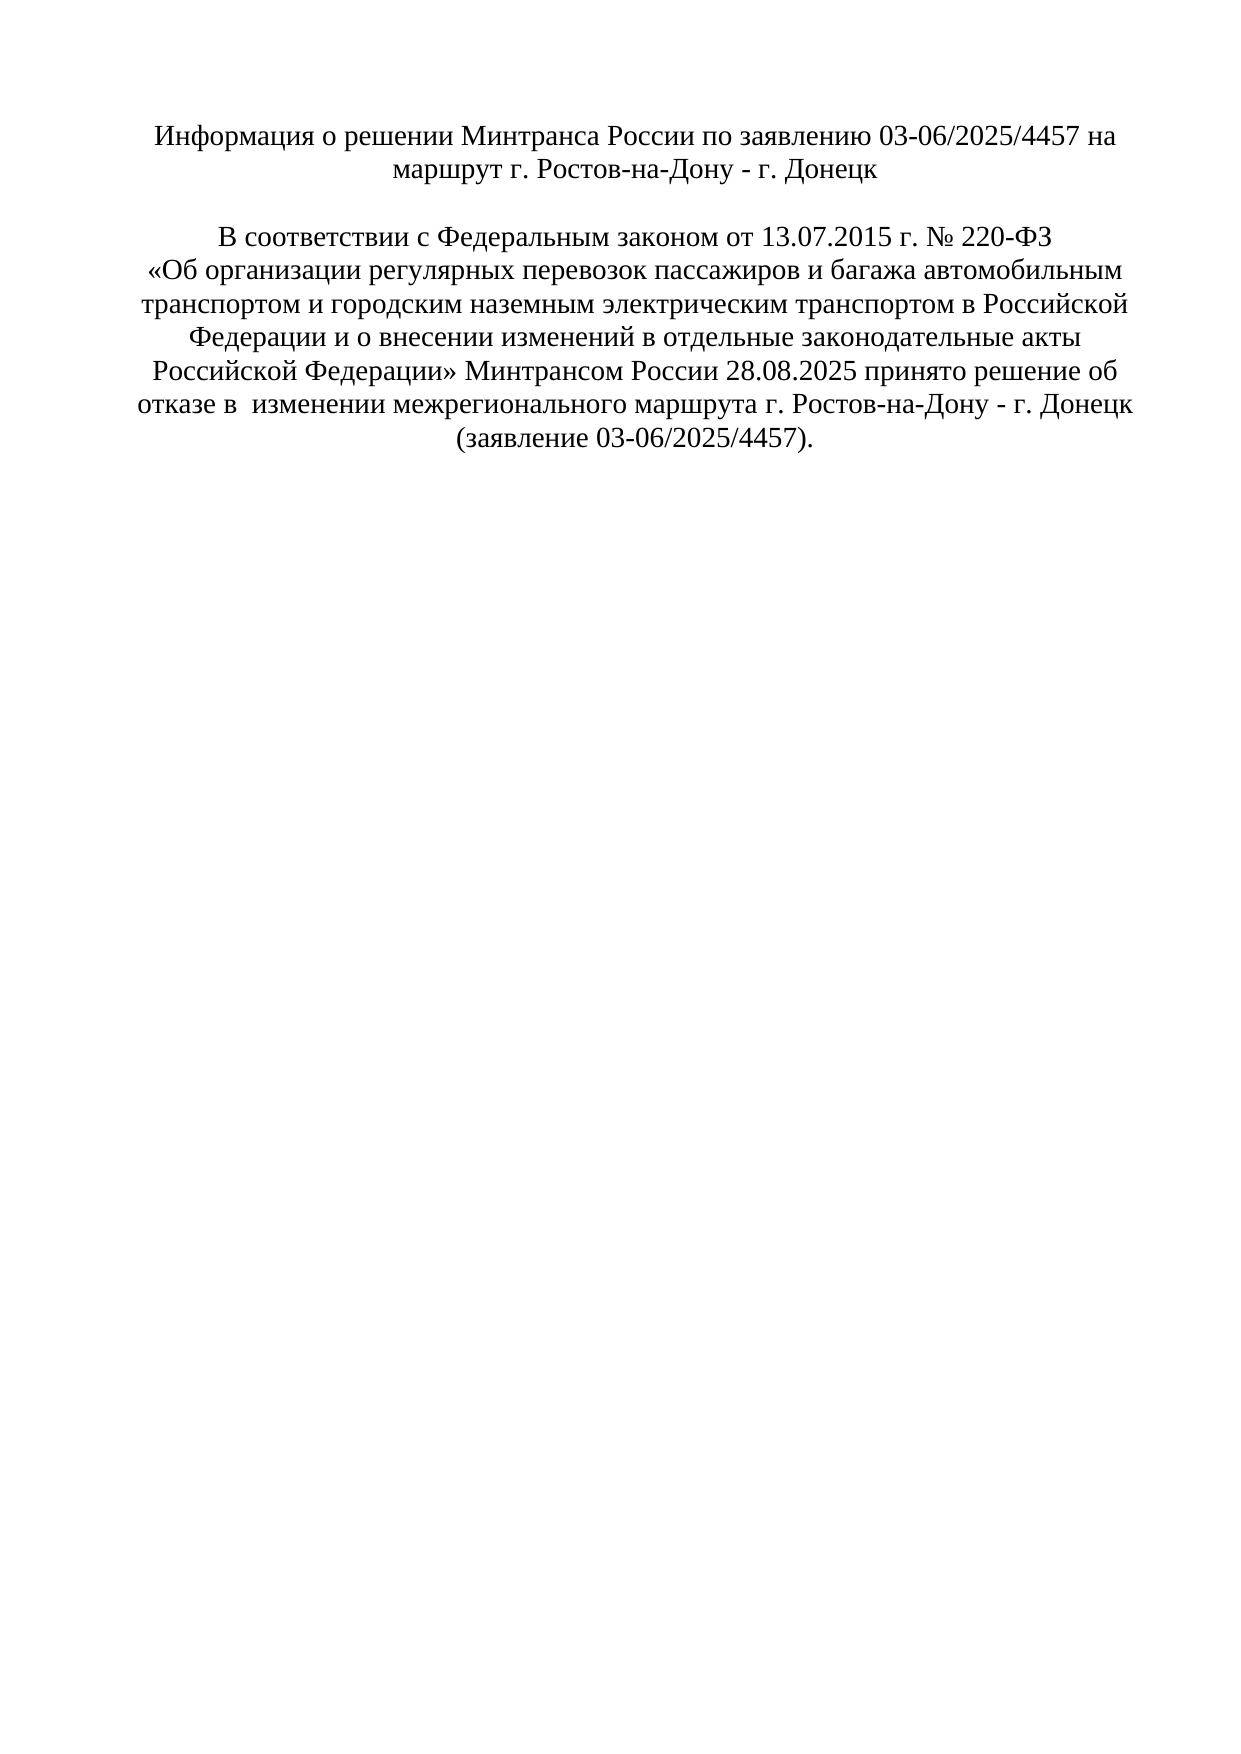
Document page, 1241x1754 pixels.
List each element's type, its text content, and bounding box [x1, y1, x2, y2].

text В соответствии с Федеральным законом от 13.07.2015 г. № 220-ФЗ «Об организации регулярных перевозок пассажиров и багажа автомобильным транспортом и городским наземным электрическим транспортом в Российской Федерации и о внесении изменений в отдельные законодательные акты Российской Федерации» Минтрансом России 28.08.2025 принято решение об отказе в изменении межрегионального маршрута г. Ростов-на-Дону - г. Донецк (заявление 03-06/2025/4457). [118, 219, 1152, 453]
text Информация о решении Минтранса России по заявлению 03-06/2025/4457 на маршрут г. Ростов-на-Дону - г. Донецк [118, 118, 1152, 185]
